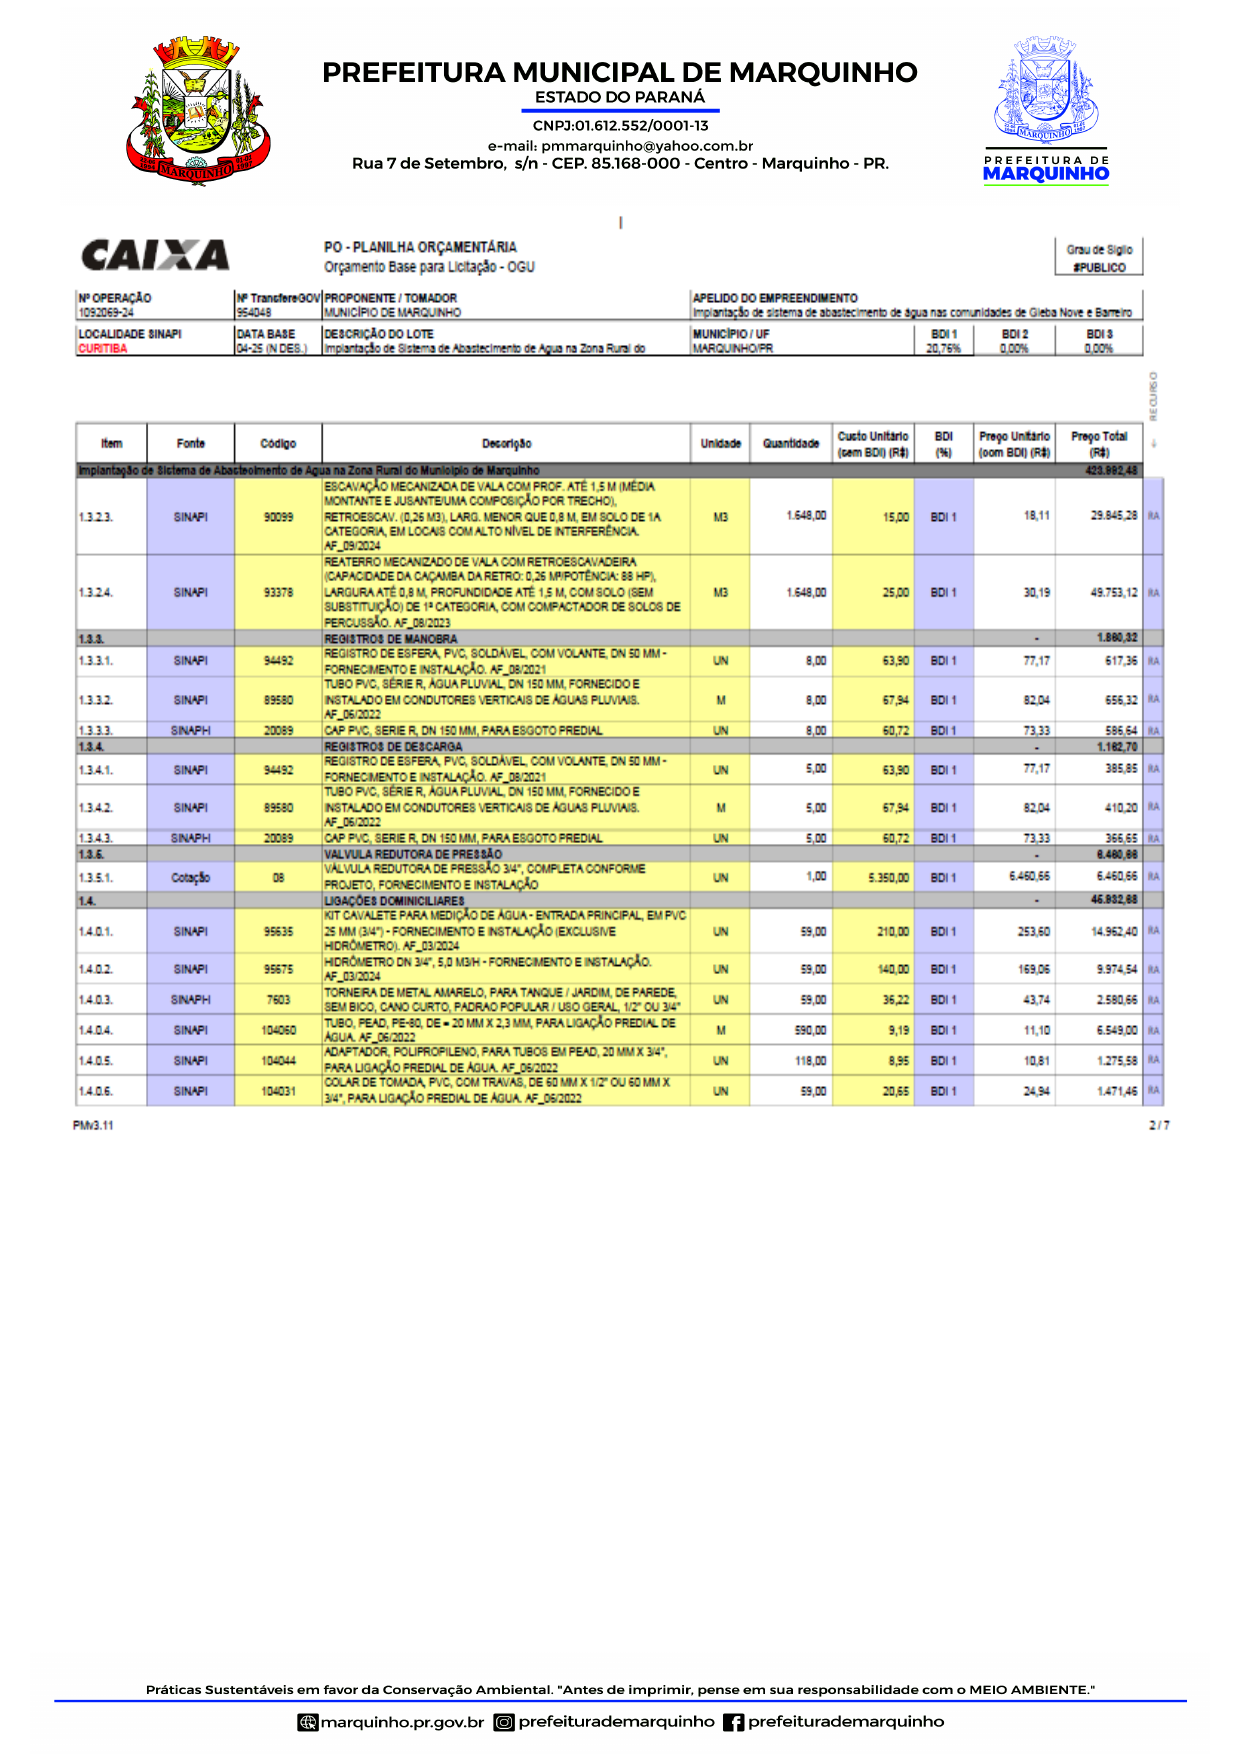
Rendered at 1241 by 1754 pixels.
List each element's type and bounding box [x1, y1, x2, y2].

picture [60, 7, 1181, 211]
picture [30, 1652, 1210, 1754]
